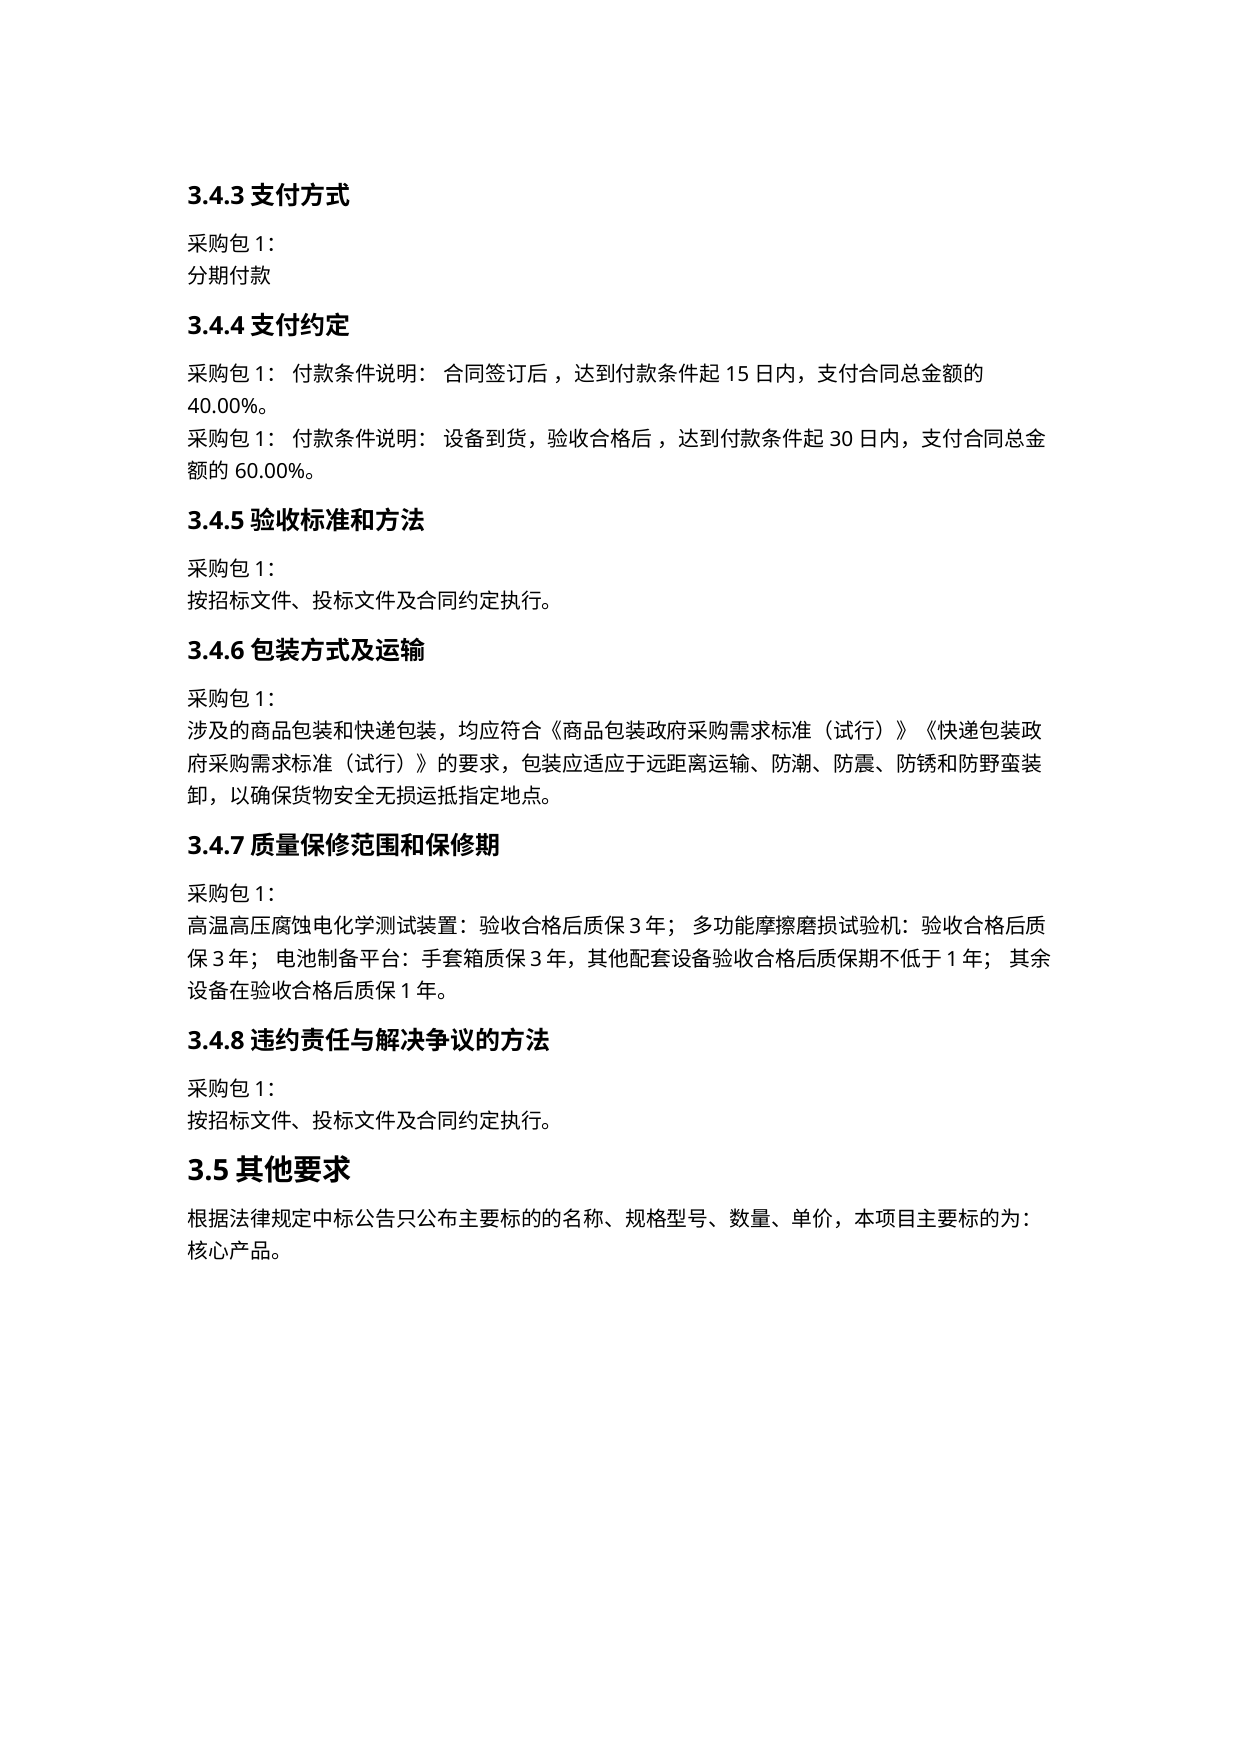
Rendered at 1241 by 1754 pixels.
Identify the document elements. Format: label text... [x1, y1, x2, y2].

text 高温高压腐蚀电化学测试装置：验收合格后质保3年； 多功能摩擦磨损试验机：验收合格后质保3年； 电池制备平台：手套箱质保3年，其他配套设备验收合格后质保期不低于1年； 其余设备在验收合格后质保1年。 [187, 909, 1053, 1007]
text 3.4.5验收标准和方法 [187, 487, 1053, 552]
text 按招标文件、投标文件及合同约定执行。 [187, 1104, 1053, 1137]
text 按招标文件、投标文件及合同约定执行。 [187, 584, 1053, 617]
text 采购包1： [187, 877, 1053, 909]
text 3.4.3支付方式 [187, 162, 1053, 227]
text 采购包1： 付款条件说明： 设备到货，验收合格后 ，达到付款条件起 30 日内，支付合同总金额的 60.00%。 [187, 422, 1053, 487]
text 涉及的商品包装和快递包装，均应符合《商品包装政府采购需求标准（试行）》《快递包装政府采购需求标准（试行）》的要求，包装应适应于远距离运输、防潮、防震、防锈和防野蛮装卸，以确保货物安全无损运抵指定地点。 [187, 714, 1053, 812]
text 3.4.4支付约定 [187, 292, 1053, 357]
text 分期付款 [187, 259, 1053, 292]
text 3.4.8违约责任与解决争议的方法 [187, 1007, 1053, 1072]
text 采购包1： [187, 682, 1053, 714]
text 采购包1： [187, 227, 1053, 259]
text 3.4.6包装方式及运输 [187, 617, 1053, 682]
text 3.5其他要求 [187, 1137, 1053, 1202]
text 采购包1： 付款条件说明： 合同签订后 ，达到付款条件起 15 日内，支付合同总金额的 40.00%。 [187, 357, 1053, 422]
text 根据法律规定中标公告只公布主要标的的名称、规格型号、数量、单价，本项目主要标的为：核心产品。 [187, 1202, 1053, 1267]
text 采购包1： [187, 1072, 1053, 1104]
text 采购包1： [187, 552, 1053, 584]
text 3.4.7质量保修范围和保修期 [187, 812, 1053, 877]
